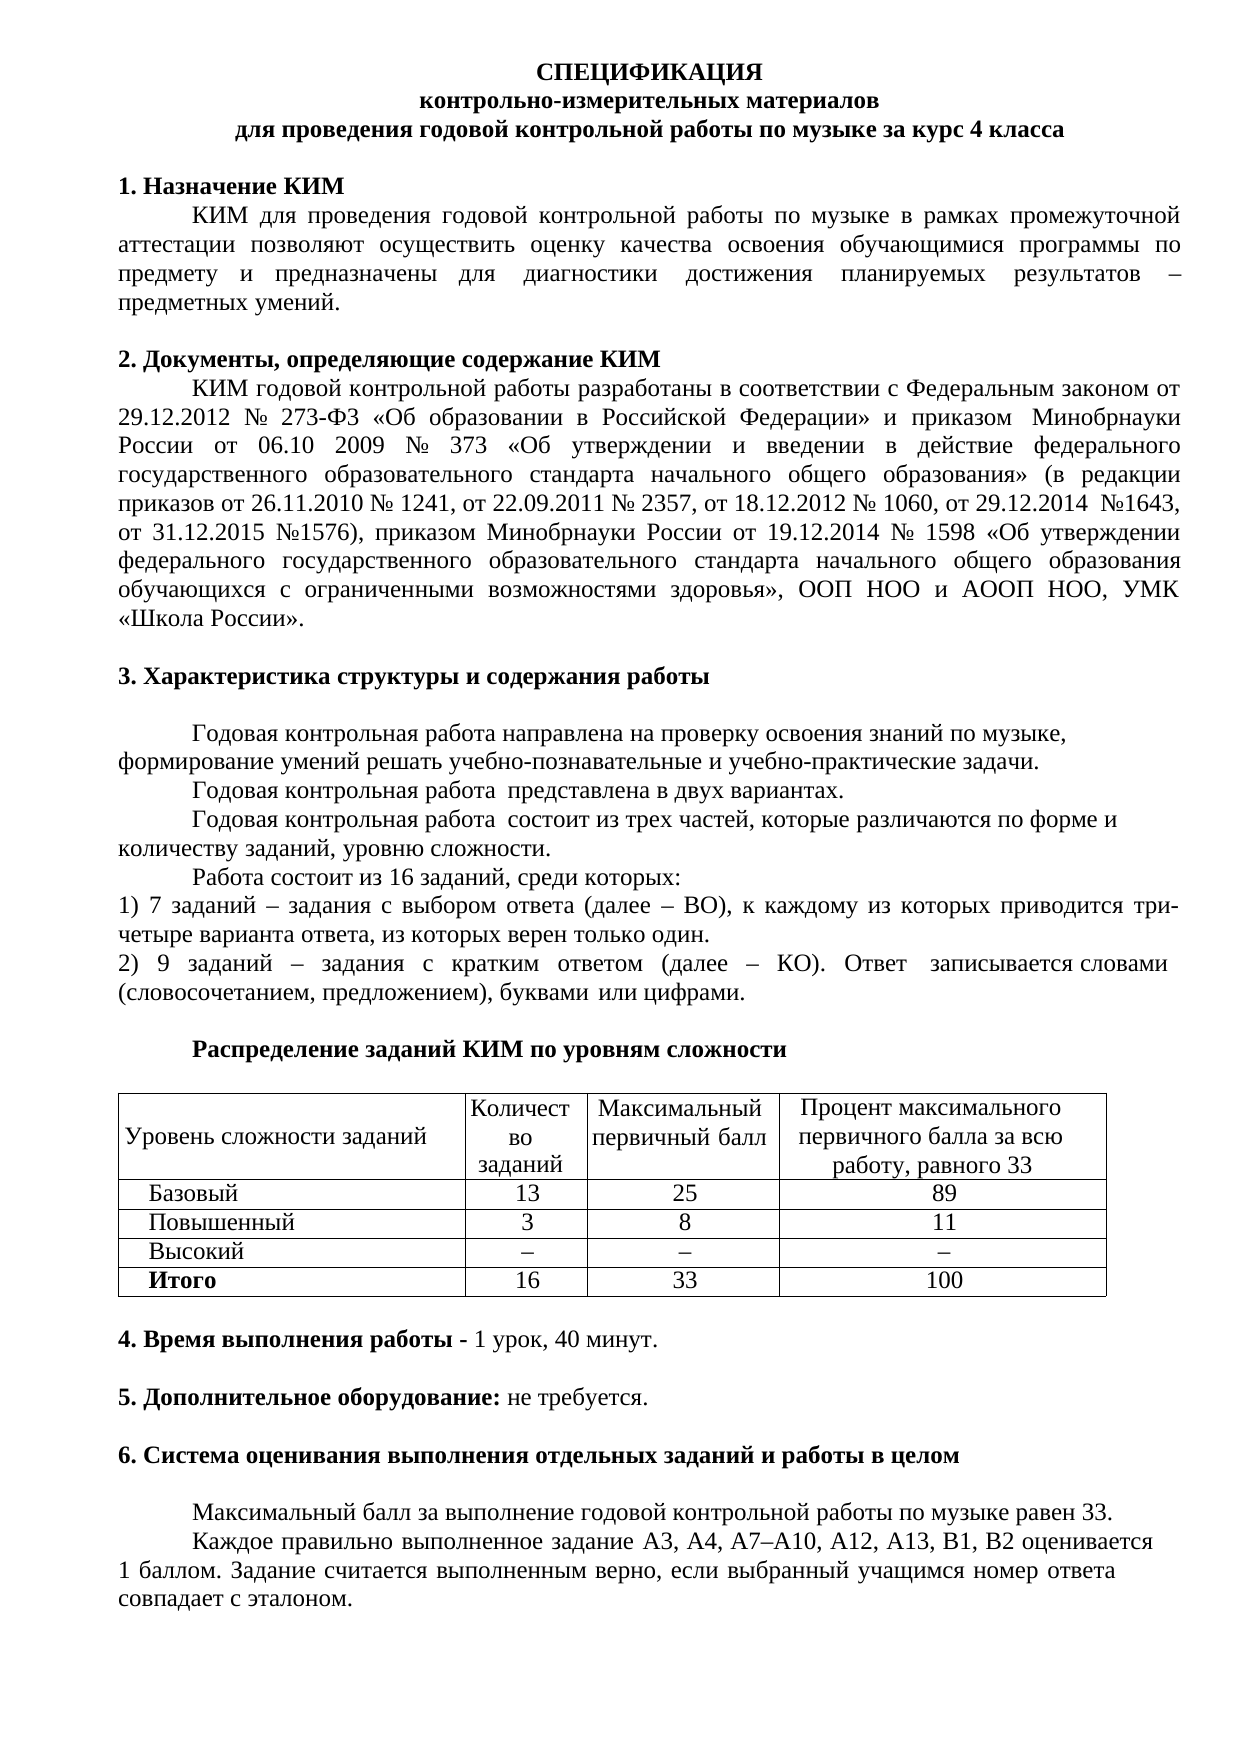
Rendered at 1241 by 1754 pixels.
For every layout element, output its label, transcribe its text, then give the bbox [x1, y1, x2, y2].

text Годовая контрольная работа представлена в двух вариантах. [192, 775, 1194, 804]
table_cell – [780, 1239, 1106, 1267]
table_cell 3 [466, 1210, 587, 1237]
table_header Максимальный первичный балл [588, 1094, 779, 1179]
text 1 баллом. Задание считается выполненным верно, если выбранный учащимся номер ответа совпадает с эталоном. [118, 1555, 1194, 1612]
subtitle Распределение заданий КИМ по уровням сложности [192, 1034, 1194, 1063]
table_cell Итого [119, 1268, 465, 1296]
text Годовая контрольная работа направлена на проверку освоения знаний по музыке, формирование умений решать учебно-познавательные и учебно-практические задачи. [118, 718, 1194, 775]
table_cell 8 [588, 1210, 779, 1237]
subtitle Характеристика структуры и содержания работы [118, 661, 1194, 689]
text Годовая контрольная работа состоит из трех частей, которые различаются по форме и количеству заданий, уровню сложности. [118, 804, 1194, 862]
list Время выполнения работы - 1 урок, 40 минут. [118, 1324, 1194, 1353]
text Работа состоит из 16 заданий, среди которых: [192, 862, 1194, 890]
table_cell – [588, 1239, 779, 1267]
table_cell 11 [780, 1210, 1106, 1237]
subtitle для проведения годовой контрольной работы по музыке за курс 4 класса [105, 114, 1194, 143]
table_header Уровень сложности заданий [119, 1094, 465, 1179]
text от 31.12.2015 №1576), приказом Минобрнауки России от 19.12.2014 № 1598 «Об утверждении федерального государственного образовательного стандарта начального общего образования обучающихся с ограниченными возможностями здоровья», ООП НОО и АООП НОО, УМК [118, 517, 1181, 603]
text КИМ годовой контрольной работы разработаны в соответствии с Федеральным законом от 29.12.2012 № 273-Ф3 «Об образовании в Российской Федерации» и приказом Минобрнауки России от 06.10 2009 № 373 «Об утверждении и введении в действие федерального государственного образовательного стандарта начального общего образования» (в редакции приказов от 26.11.2010 № 1241, от 22.09.2011 № 2357, от 18.12.2012 № 1060, от 29.12.2014 №1643, [118, 373, 1181, 517]
text Максимальный балл за выполнение годовой контрольной работы по музыке равен 33. Каждое правильно выполненное задание А3, А4, А7–А10, А12, А13, В1, В2 оценивается [192, 1497, 1177, 1555]
table_cell 89 [780, 1180, 1106, 1208]
table_cell Базовый [119, 1180, 465, 1208]
table_cell 25 [588, 1180, 779, 1208]
table_cell 33 [588, 1268, 779, 1296]
list 7 заданий – задания с выбором ответа (далее – ВО), к каждому из которых приводится три- четыре варианта ответа, из которых верен только один. [118, 890, 1182, 948]
table_cell 100 [780, 1268, 1106, 1296]
text КИМ для проведения годовой контрольной работы по музыке в рамках промежуточной аттестации позволяют осуществить оценку качества освоения обучающимися программы по предмету и предназначены для диагностики достижения планируемых результатов – предметных умений. [118, 200, 1181, 315]
table_cell Повышенный [119, 1210, 465, 1237]
subtitle Система оценивания выполнения отдельных заданий и работы в целом [118, 1440, 1194, 1469]
list Дополнительное оборудование: не требуется. [118, 1382, 1194, 1411]
text «Школа России». [118, 603, 1194, 632]
subtitle Документы, определяющие содержание КИМ [118, 344, 1194, 373]
text контрольно-измерительных материалов [104, 85, 1194, 114]
table_header Процент максимального первичного балла за всю работу, равного 33 [780, 1094, 1106, 1179]
table_cell – [466, 1239, 587, 1267]
subtitle СПЕЦИФИКАЦИЯ [104, 57, 1194, 85]
list Назначение КИМ [118, 172, 1194, 200]
table_cell 13 [466, 1180, 587, 1208]
table_cell 16 [466, 1268, 587, 1296]
list 9 заданий – задания с кратким ответом (далее – КО). Ответ записывается словами (словосочетанием, предложением), буквами или цифрами. [118, 948, 1182, 1005]
table_cell Высокий [119, 1239, 465, 1267]
table_header Количест во заданий [466, 1094, 587, 1179]
